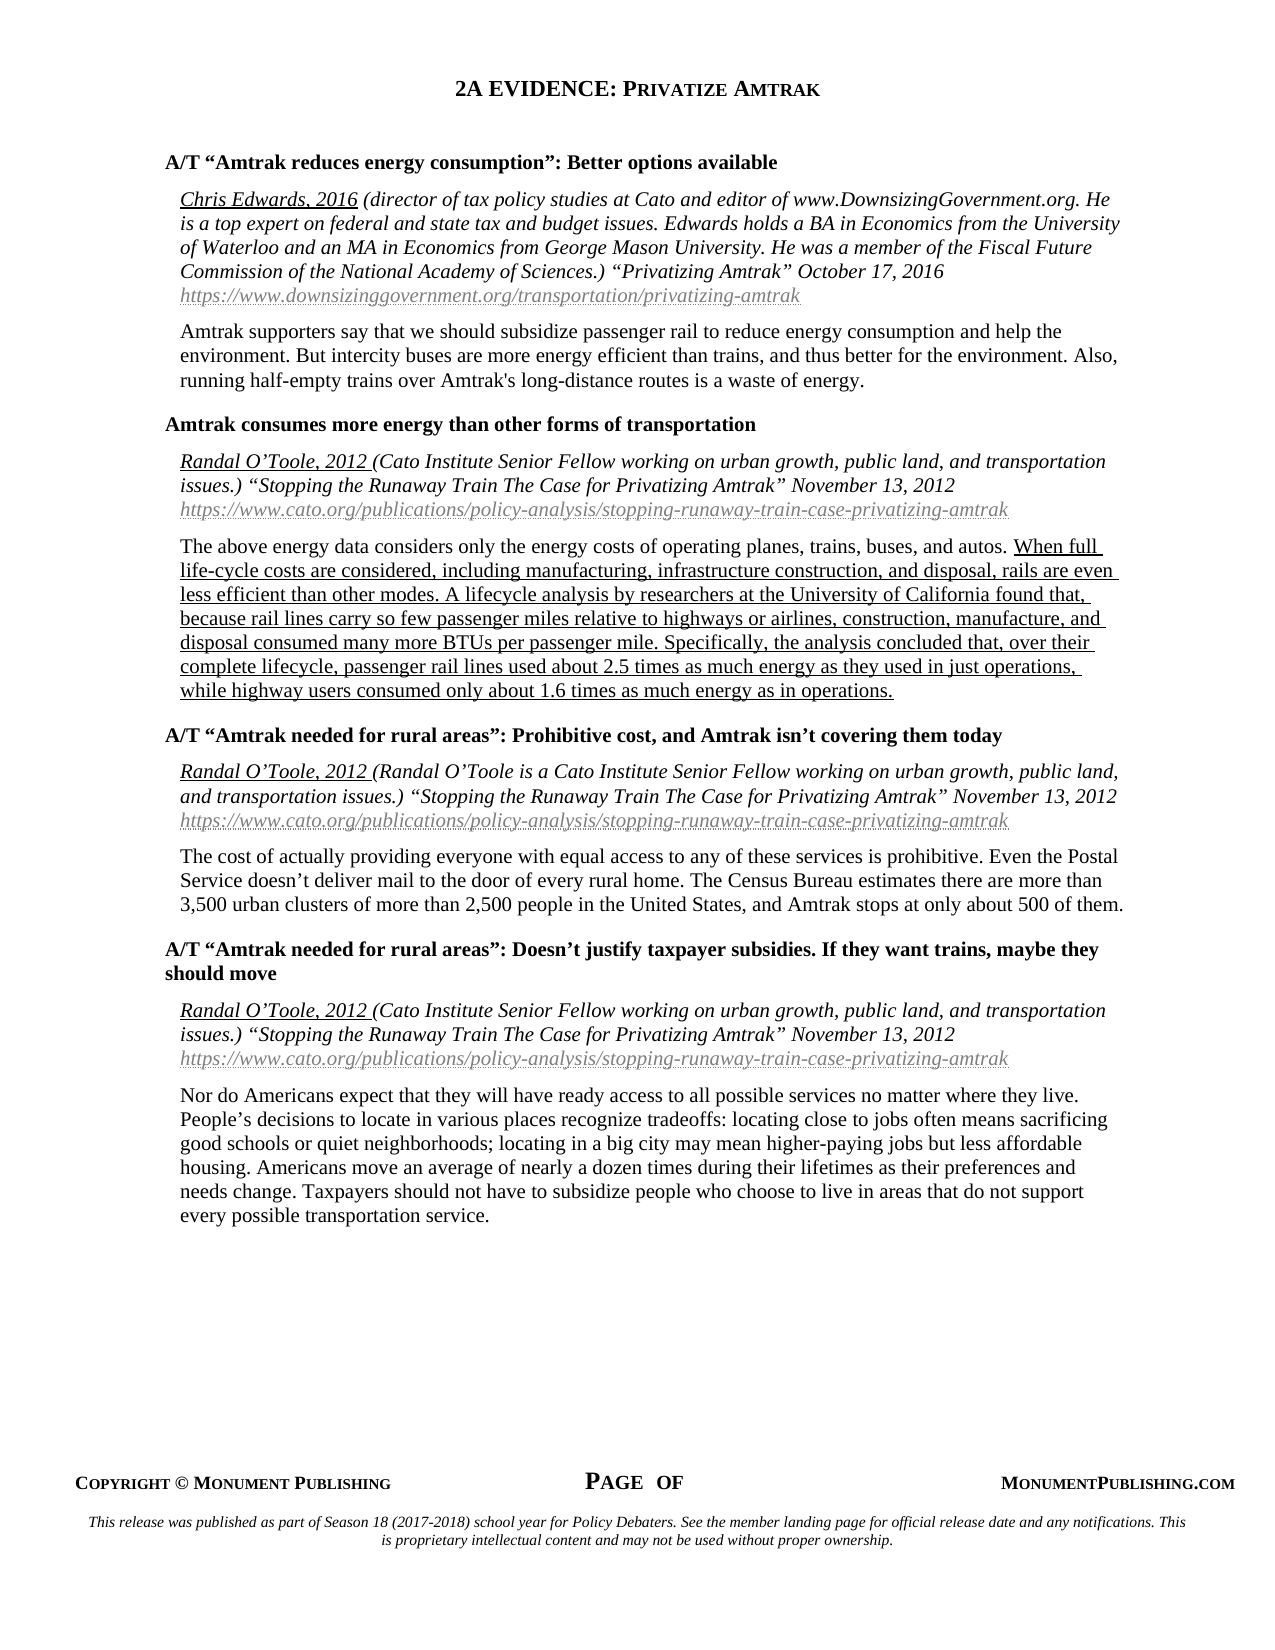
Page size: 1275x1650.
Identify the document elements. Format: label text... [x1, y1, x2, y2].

text Chris Edwards, 2016 (director of tax policy studies at Cato and editor of www.DownsizingGovernment.org. He is a top expert on federal and state tax and budget issues. Edwards holds a BA in Economics from the University of Waterloo and an MA in Economics from George Mason University. He was a member of the Fiscal Future Commission of the National Academy of Sciences.) “Privatizing Amtrak” October 17, 2016 https://www.downsizinggovernment.org/transportation/privatizing-amtrak [180, 187, 1125, 307]
text The above energy data considers only the energy costs of operating planes, trains, buses, and autos. When full life-cycle costs are considered, including manufacturing, infrastructure construction, and disposal, rails are even less efficient than other modes. A lifecycle analysis by researchers at the University of California found that, because rail lines carry so few passenger miles relative to highways or airlines, construction, manufacture, and disposal consumed many more BTUs per passenger mile. Specifically, the analysis concluded that, over their complete lifecycle, passenger rail lines used about 2.5 times as much energy as they used in just operations, while highway users consumed only about 1.6 times as much energy as in operations. [180, 534, 1125, 702]
text The cost of actually providing everyone with equal access to any of these services is prohibitive. Even the Postal Service doesn’t deliver mail to the door of every rural home. The Census Bureau estimates there are more than 3,500 urban clusters of more than 2,500 people in the United States, and Amtrak stops at only about 500 of them. [180, 844, 1125, 916]
text A/T “Amtrak needed for rural areas”: Doesn’t justify taxpayer subsidies. If they want trains, maybe they should move [165, 937, 1125, 985]
text Amtrak consumes more energy than other forms of transportation [165, 412, 1125, 436]
text Nor do Americans expect that they will have ready access to all possible services no matter where they live. People’s decisions to locate in various places recognize tradeoffs: locating close to jobs often means sacrificing good schools or quiet neighborhoods; locating in a big city may mean higher-paying jobs but less affordable housing. Americans move an average of nearly a dozen times during their lifetimes as their preferences and needs change. Taxpayers should not have to subsidize people who choose to live in areas that do not support every possible transportation service. [180, 1082, 1125, 1227]
text A/T “Amtrak reduces energy consumption”: Better options available [165, 150, 1125, 174]
text Randal O’Toole, 2012 (Cato Institute Senior Fellow working on urban growth, public land, and transportation issues.) “Stopping the Runaway Train The Case for Privatizing Amtrak” November 13, 2012 https://www.cato.org/publications/policy-analysis/stopping-runaway-train-case-privatizing-amtrak [180, 998, 1125, 1070]
text Randal O’Toole, 2012 (Cato Institute Senior Fellow working on urban growth, public land, and transportation issues.) “Stopping the Runaway Train The Case for Privatizing Amtrak” November 13, 2012 https://www.cato.org/publications/policy-analysis/stopping-runaway-train-case-privatizing-amtrak [180, 449, 1125, 521]
text Amtrak supporters say that we should subsidize passenger rail to reduce energy consumption and help the environment. But intercity buses are more energy efficient than trains, and thus better for the environment. Also, running half-empty trains over Amtrak's long-distance routes is a waste of energy. [180, 319, 1125, 392]
text Randal O’Toole, 2012 (Randal O’Toole is a Cato Institute Senior Fellow working on urban growth, public land, and transportation issues.) “Stopping the Runaway Train The Case for Privatizing Amtrak” November 13, 2012 https://www.cato.org/publications/policy-analysis/stopping-runaway-train-case-privatizing-amtrak [180, 759, 1125, 832]
text A/T “Amtrak needed for rural areas”: Prohibitive cost, and Amtrak isn’t covering them today [165, 723, 1125, 747]
